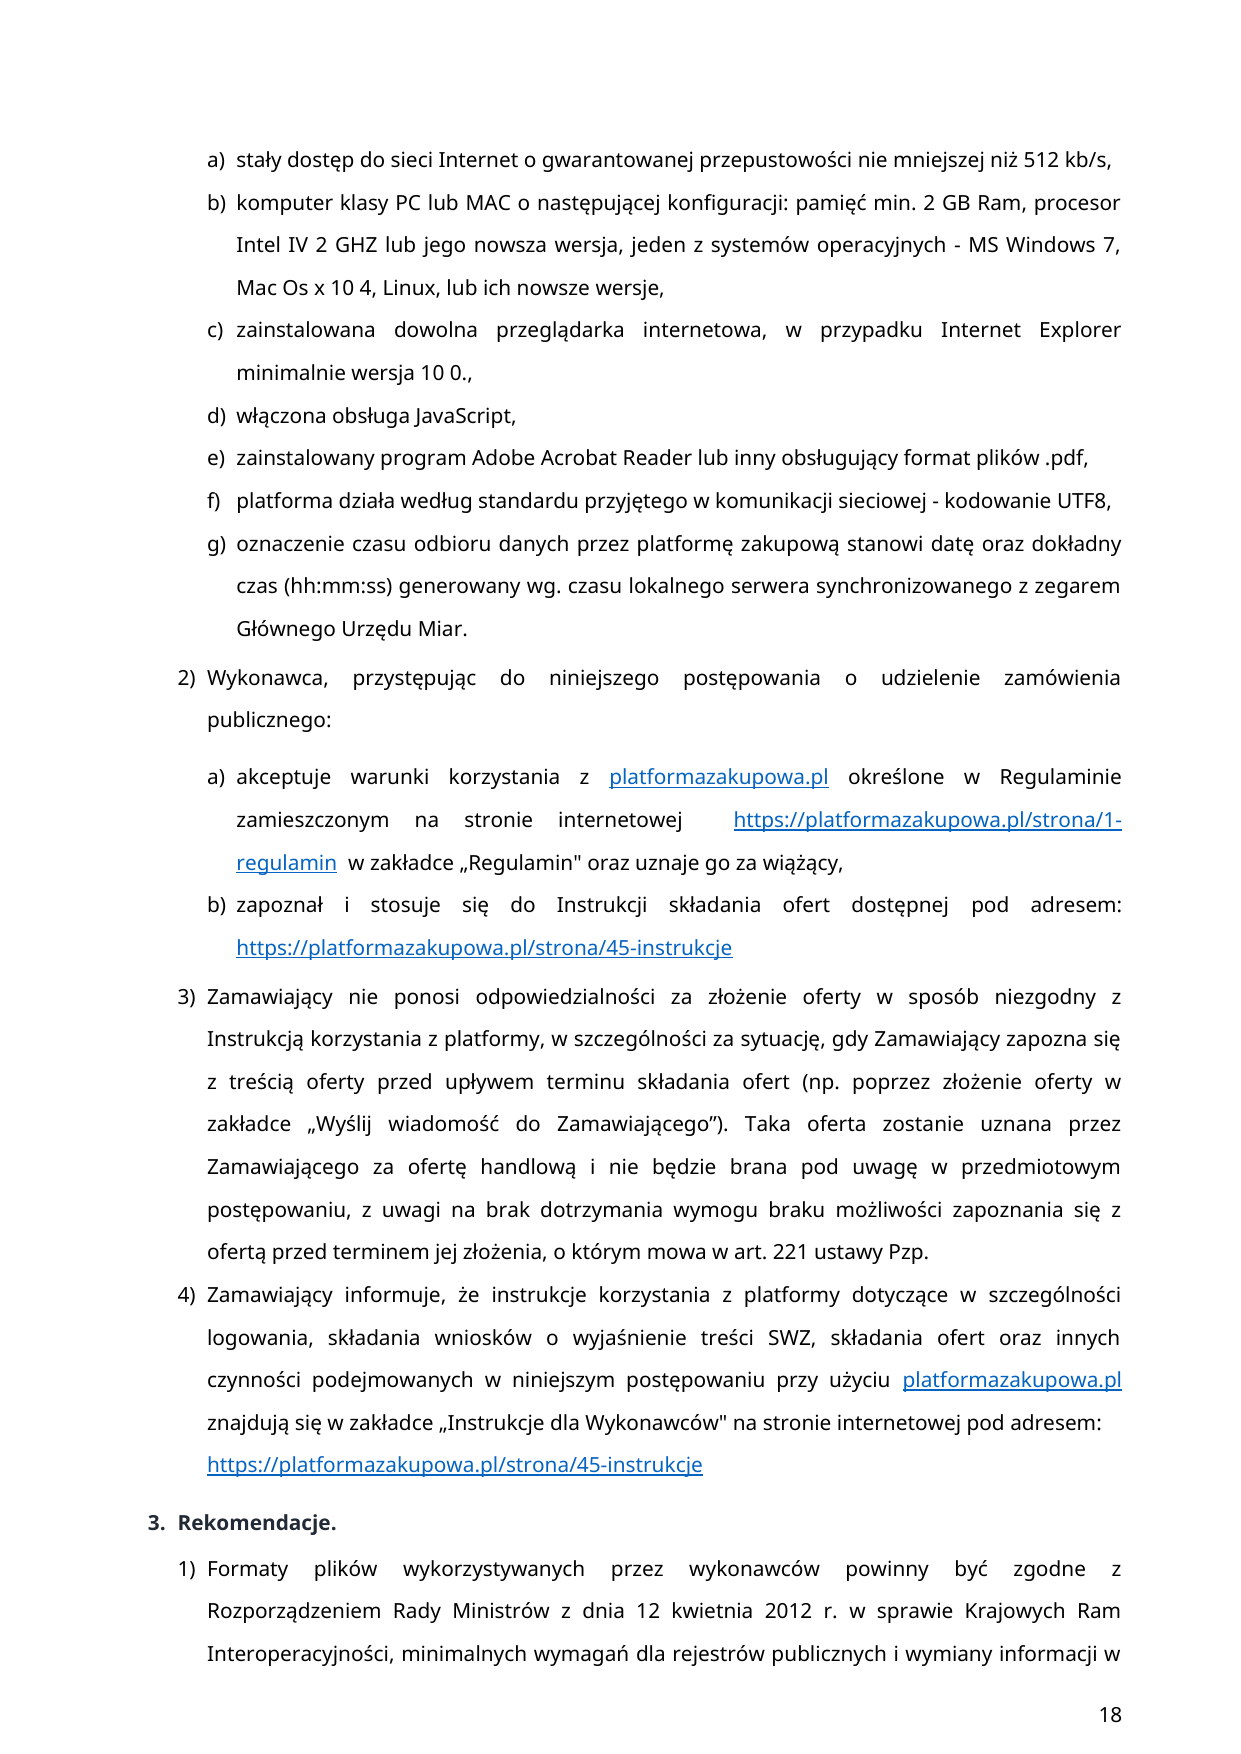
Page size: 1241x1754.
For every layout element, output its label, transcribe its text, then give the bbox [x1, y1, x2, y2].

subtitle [177, 1554, 1122, 1667]
subtitle stały dostęp do sieci Internet o gwarantowanej przepustowości nie mniejszej niż 512 kb/s, [207, 145, 1122, 174]
subtitle platforma działa według standardu przyjętego w komunikacji sieciowej - kodowanie UTF8, [207, 486, 1122, 514]
subtitle Rekomendacje. [148, 1508, 1122, 1536]
subtitle komputer klasy PC lub MAC o następującej konfiguracji: pamięć min. 2 GB Ram, procesor Intel IV 2 GHZ lub jego nowsza wersja, jeden z systemów operacyjnych - MS Windows 7, Mac Os x 10 4, Linux, lub ich nowsze wersje, [207, 188, 1122, 301]
subtitle zainstalowana dowolna przeglądarka internetowa, w przypadku Internet Explorer minimalnie wersja 10 0., [207, 316, 1122, 387]
subtitle zainstalowany program Adobe Acrobat Reader lub inny obsługujący format plików .pdf, [207, 443, 1122, 472]
subtitle włączona obsługa JavaScript, [207, 401, 1122, 429]
subtitle Wykonawca, przystępując do niniejszego postępowania o udzielenie zamówienia publicznego: [177, 663, 1122, 734]
subtitle Zamawiający nie ponosi odpowiedzialności za złożenie oferty w sposób niezgodny z Instrukcją korzystania z platformy, w szczególności za sytuację, gdy Zamawiający zapozna się z treścią oferty przed upływem terminu składania ofert (np. poprzez złożenie oferty w zakładce „Wyślij wiadomość do Zamawiającego”). Taka oferta zostanie uznana przez Zamawiającego za ofertę handlową i nie będzie brana pod uwagę w przedmiotowym postępowaniu, z uwagi na brak dotrzymania wymogu braku możliwości zapoznania się z ofertą przed terminem jej złożenia, o którym mowa w art. 221 ustawy Pzp. [177, 982, 1122, 1266]
subtitle akceptuje warunki korzystania z platformazakupowa.pl określone w Regulaminie zamieszczonym na stronie internetowej https://platformazakupowa.pl/strona/1-regulamin w zakładce „Regulamin" oraz uznaje go za wiążący, [207, 762, 1122, 876]
subtitle https://platformazakupowa.pl/strona/45-instrukcje [207, 1450, 1122, 1479]
subtitle Zamawiający informuje, że instrukcje korzystania z platformy dotyczące w szczególności logowania, składania wniosków o wyjaśnienie treści SWZ, składania ofert oraz innych czynności podejmowanych w niniejszym postępowaniu przy użyciu platformazakupowa.pl znajdują się w zakładce „Instrukcje dla Wykonawców" na stronie internetowej pod adresem: [177, 1280, 1122, 1436]
subtitle oznaczenie czasu odbioru danych przez platformę zakupową stanowi datę oraz dokładny czas (hh:mm:ss) generowany wg. czasu lokalnego serwera synchronizowanego z zegarem Głównego Urzędu Miar. [207, 529, 1122, 642]
subtitle zapoznał i stosuje się do Instrukcji składania ofert dostępnej pod adresem: https://platformazakupowa.pl/strona/45-instrukcje [207, 890, 1122, 961]
